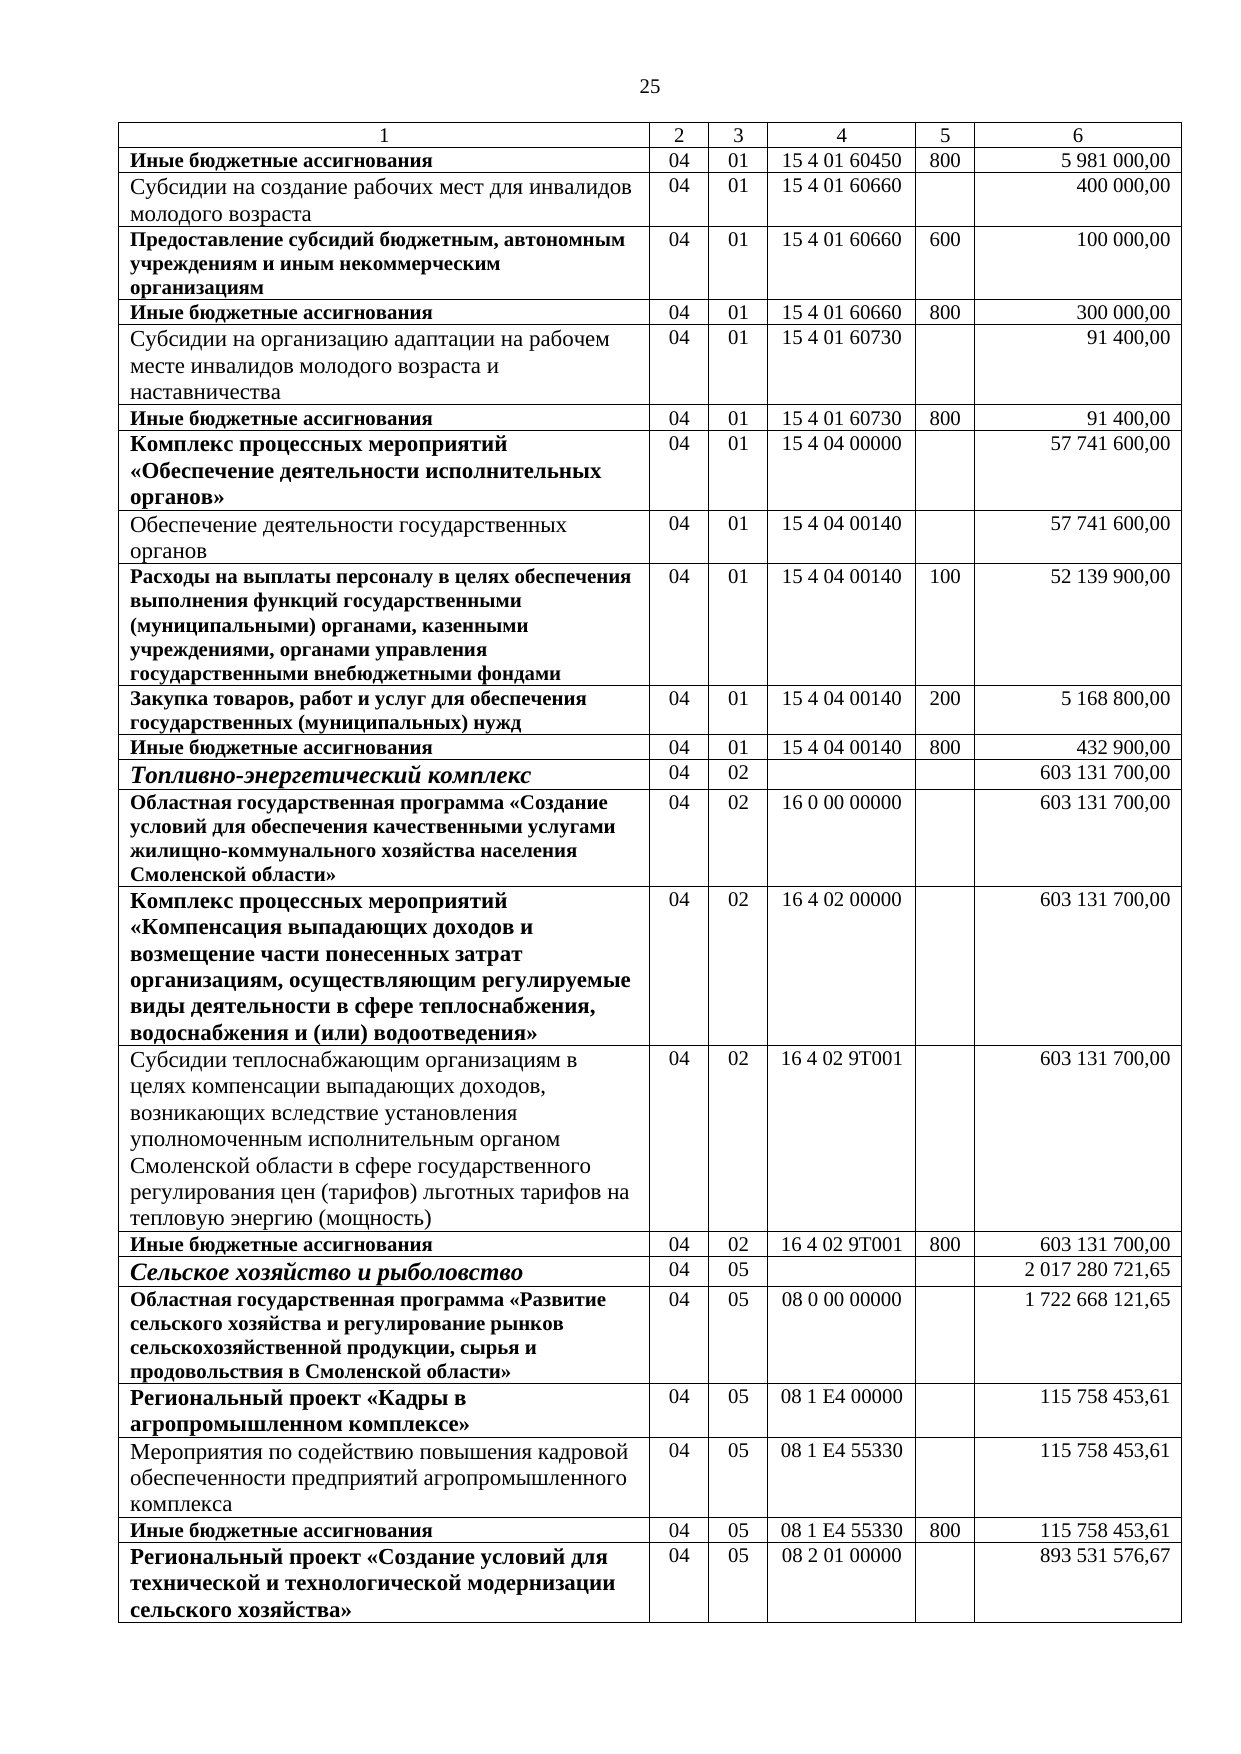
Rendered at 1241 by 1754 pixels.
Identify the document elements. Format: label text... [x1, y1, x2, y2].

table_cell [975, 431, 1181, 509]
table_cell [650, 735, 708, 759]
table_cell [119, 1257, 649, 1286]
table_header 1 [119, 123, 649, 147]
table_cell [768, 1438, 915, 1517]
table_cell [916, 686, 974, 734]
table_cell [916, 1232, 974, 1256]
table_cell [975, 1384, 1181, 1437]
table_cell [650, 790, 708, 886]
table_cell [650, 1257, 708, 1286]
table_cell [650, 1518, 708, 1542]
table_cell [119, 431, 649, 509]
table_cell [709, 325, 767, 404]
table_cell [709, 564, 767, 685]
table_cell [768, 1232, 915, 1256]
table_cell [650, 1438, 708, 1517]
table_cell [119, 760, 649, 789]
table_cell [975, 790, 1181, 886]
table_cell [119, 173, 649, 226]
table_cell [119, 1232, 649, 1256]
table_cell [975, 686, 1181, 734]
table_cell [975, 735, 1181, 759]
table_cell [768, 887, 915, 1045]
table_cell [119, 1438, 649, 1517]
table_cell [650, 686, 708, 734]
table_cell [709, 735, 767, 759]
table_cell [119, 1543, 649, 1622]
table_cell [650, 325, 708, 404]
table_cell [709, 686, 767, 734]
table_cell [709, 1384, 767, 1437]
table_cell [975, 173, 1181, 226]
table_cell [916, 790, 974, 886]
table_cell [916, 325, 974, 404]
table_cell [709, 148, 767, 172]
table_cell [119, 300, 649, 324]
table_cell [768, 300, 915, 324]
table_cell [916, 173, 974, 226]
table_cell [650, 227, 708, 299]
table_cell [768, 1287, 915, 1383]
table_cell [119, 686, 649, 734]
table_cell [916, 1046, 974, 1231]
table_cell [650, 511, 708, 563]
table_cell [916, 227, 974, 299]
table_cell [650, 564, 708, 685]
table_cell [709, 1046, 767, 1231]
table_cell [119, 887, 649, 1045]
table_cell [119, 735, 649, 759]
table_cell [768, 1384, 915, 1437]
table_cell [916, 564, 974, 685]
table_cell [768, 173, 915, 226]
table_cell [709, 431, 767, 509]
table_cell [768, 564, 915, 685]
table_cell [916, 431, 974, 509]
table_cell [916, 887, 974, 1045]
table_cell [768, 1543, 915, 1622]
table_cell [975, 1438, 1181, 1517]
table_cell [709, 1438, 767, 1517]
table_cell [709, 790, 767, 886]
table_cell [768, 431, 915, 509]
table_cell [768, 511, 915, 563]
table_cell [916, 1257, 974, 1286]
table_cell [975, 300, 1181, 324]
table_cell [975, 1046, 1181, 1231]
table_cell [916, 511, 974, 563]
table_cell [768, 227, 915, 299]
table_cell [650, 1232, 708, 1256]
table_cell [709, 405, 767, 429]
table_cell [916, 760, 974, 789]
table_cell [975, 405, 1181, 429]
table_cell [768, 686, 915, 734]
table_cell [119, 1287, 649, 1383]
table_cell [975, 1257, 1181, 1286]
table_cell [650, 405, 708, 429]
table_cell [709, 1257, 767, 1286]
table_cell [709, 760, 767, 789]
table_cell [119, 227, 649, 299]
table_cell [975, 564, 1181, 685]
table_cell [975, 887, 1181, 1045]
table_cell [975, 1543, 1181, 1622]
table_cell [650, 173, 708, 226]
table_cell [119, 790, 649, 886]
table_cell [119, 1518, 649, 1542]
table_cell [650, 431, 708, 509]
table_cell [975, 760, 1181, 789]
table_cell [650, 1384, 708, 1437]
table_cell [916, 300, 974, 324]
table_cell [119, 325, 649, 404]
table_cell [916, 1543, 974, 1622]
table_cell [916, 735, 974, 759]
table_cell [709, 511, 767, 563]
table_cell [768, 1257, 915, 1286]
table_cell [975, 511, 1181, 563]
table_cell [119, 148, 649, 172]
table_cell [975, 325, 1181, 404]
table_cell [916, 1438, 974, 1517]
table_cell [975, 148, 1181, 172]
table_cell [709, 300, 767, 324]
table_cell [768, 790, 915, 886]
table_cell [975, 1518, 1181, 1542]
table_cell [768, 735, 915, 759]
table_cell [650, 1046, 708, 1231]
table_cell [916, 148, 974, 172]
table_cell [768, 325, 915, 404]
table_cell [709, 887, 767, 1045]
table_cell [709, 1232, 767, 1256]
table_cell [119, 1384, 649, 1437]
table_header 6 [975, 123, 1181, 147]
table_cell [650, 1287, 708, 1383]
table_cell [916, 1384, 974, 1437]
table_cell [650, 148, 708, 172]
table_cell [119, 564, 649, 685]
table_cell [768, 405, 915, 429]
table_header 3 [709, 123, 767, 147]
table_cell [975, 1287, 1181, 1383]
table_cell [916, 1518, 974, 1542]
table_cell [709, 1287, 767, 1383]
table_header 4 [768, 123, 915, 147]
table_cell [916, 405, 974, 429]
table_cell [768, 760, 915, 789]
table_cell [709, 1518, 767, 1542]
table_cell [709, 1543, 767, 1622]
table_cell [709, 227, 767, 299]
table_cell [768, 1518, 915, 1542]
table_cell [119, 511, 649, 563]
table_header 2 [650, 123, 708, 147]
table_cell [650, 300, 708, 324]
table_header 5 [916, 123, 974, 147]
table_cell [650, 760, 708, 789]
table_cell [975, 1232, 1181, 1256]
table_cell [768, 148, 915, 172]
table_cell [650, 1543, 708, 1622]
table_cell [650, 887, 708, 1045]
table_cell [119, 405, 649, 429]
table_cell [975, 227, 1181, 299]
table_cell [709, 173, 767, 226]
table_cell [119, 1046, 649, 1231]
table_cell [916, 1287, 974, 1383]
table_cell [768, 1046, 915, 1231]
